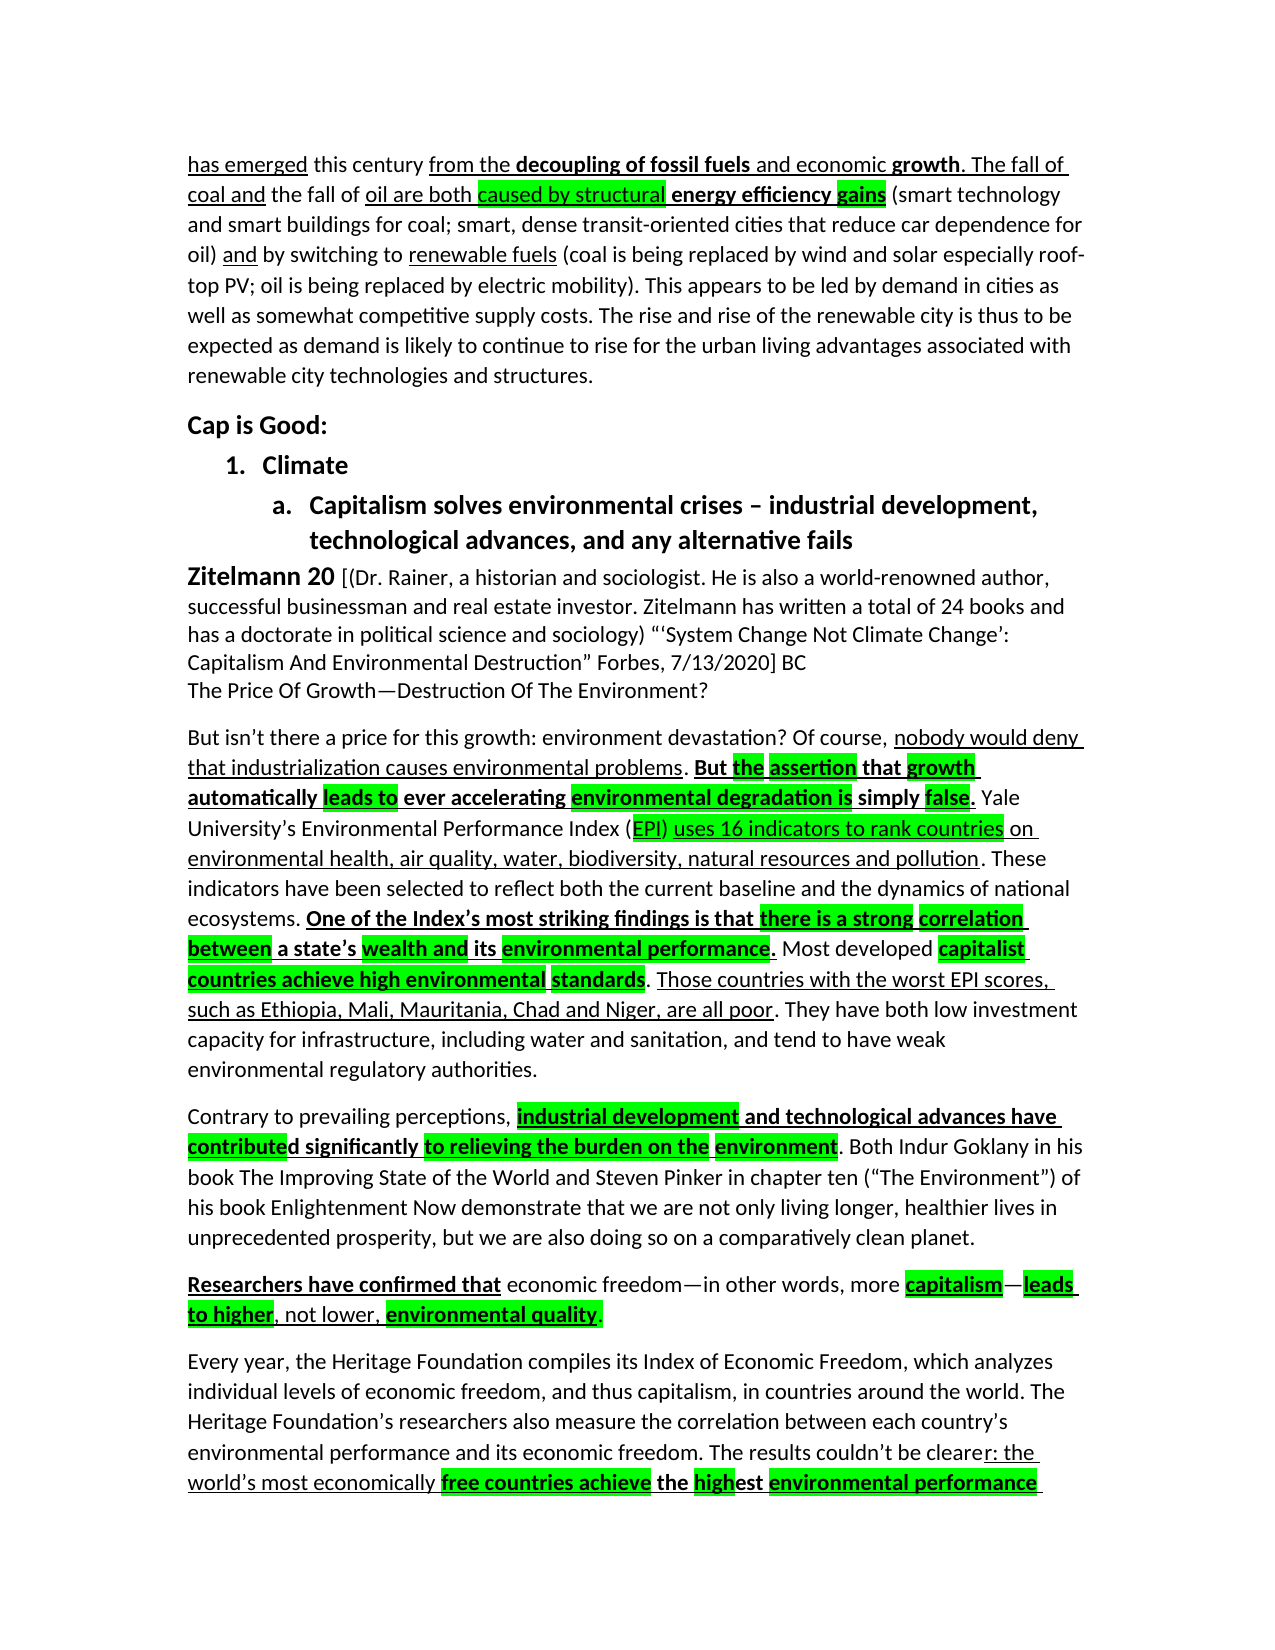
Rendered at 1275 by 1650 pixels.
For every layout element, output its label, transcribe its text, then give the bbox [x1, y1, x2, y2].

text The Price Of Growth—Destruction Of The Environment? [187, 676, 1087, 704]
text Researchers have confirmed that economic freedom—in other words, more capitalism—leads to higher, not lower, environmental quality. [187, 1270, 1087, 1328]
subtitle Capitalism solves environmental crises – industrial development, technological advances, and any alternative fails [272, 488, 1087, 557]
subtitle Climate [225, 448, 1087, 481]
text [187, 1347, 1087, 1496]
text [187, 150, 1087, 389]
subtitle Cap is Good: [187, 408, 1087, 441]
text But isn’t there a price for this growth: environment devastation? Of course, nobody would deny that industrialization causes environmental problems. But the assertion that growth automatically leads to ever accelerating environmental degradation is simply false. Yale University’s Environmental Performance Index (EPI) uses 16 indicators to rank countries on environmental health, air quality, water, biodiversity, natural resources and pollution. These indicators have been selected to reflect both the current baseline and the dynamics of national ecosystems. One of the Index’s most striking findings is that there is a strong correlation between a state’s wealth and its environmental performance. Most developed capitalist countries achieve high environmental standards. Those countries with the worst EPI scores, such as Ethiopia, Mali, Mauritania, Chad and Niger, are all poor. They have both low investment capacity for infrastructure, including water and sanitation, and tend to have weak environmental regulatory authorities. [187, 723, 1087, 1083]
text Zitelmann 20 [(Dr. Rainer, a historian and sociologist. He is also a world-renowned author, successful businessman and real estate investor. Zitelmann has written a total of 24 books and has a doctorate in political science and sociology) “‘System Change Not Climate Change’: Capitalism And Environmental Destruction” Forbes, 7/13/2020] BC [187, 559, 1087, 676]
text Contrary to prevailing perceptions, industrial development and technological advances have contributed significantly to relieving the burden on the environment. Both Indur Goklany in his book The Improving State of the World and Steven Pinker in chapter ten (“The Environment”) of his book Enlightenment Now demonstrate that we are not only living longer, healthier lives in unprecedented prosperity, but we are also doing so on a comparatively clean planet. [187, 1102, 1087, 1251]
